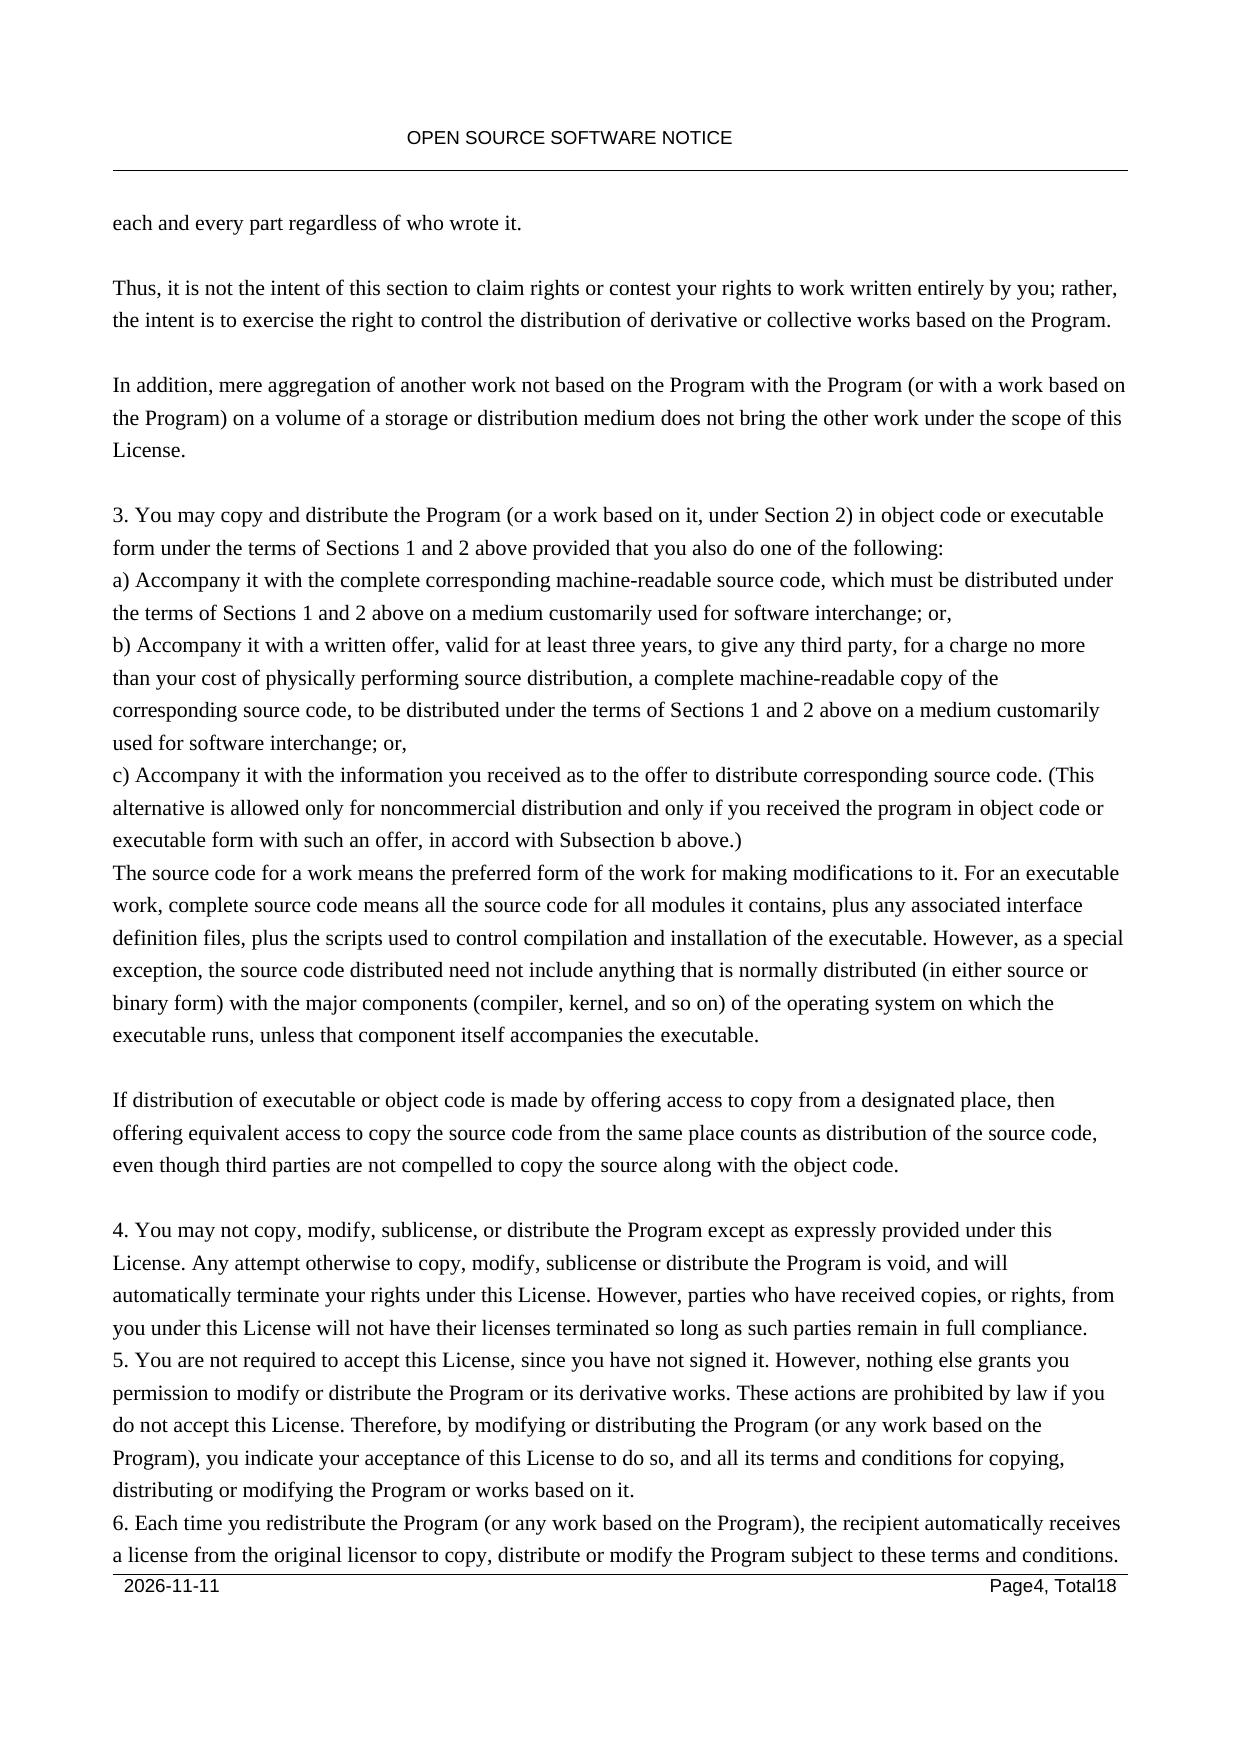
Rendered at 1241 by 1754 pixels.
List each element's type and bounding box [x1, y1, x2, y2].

text [112, 206, 1128, 1571]
